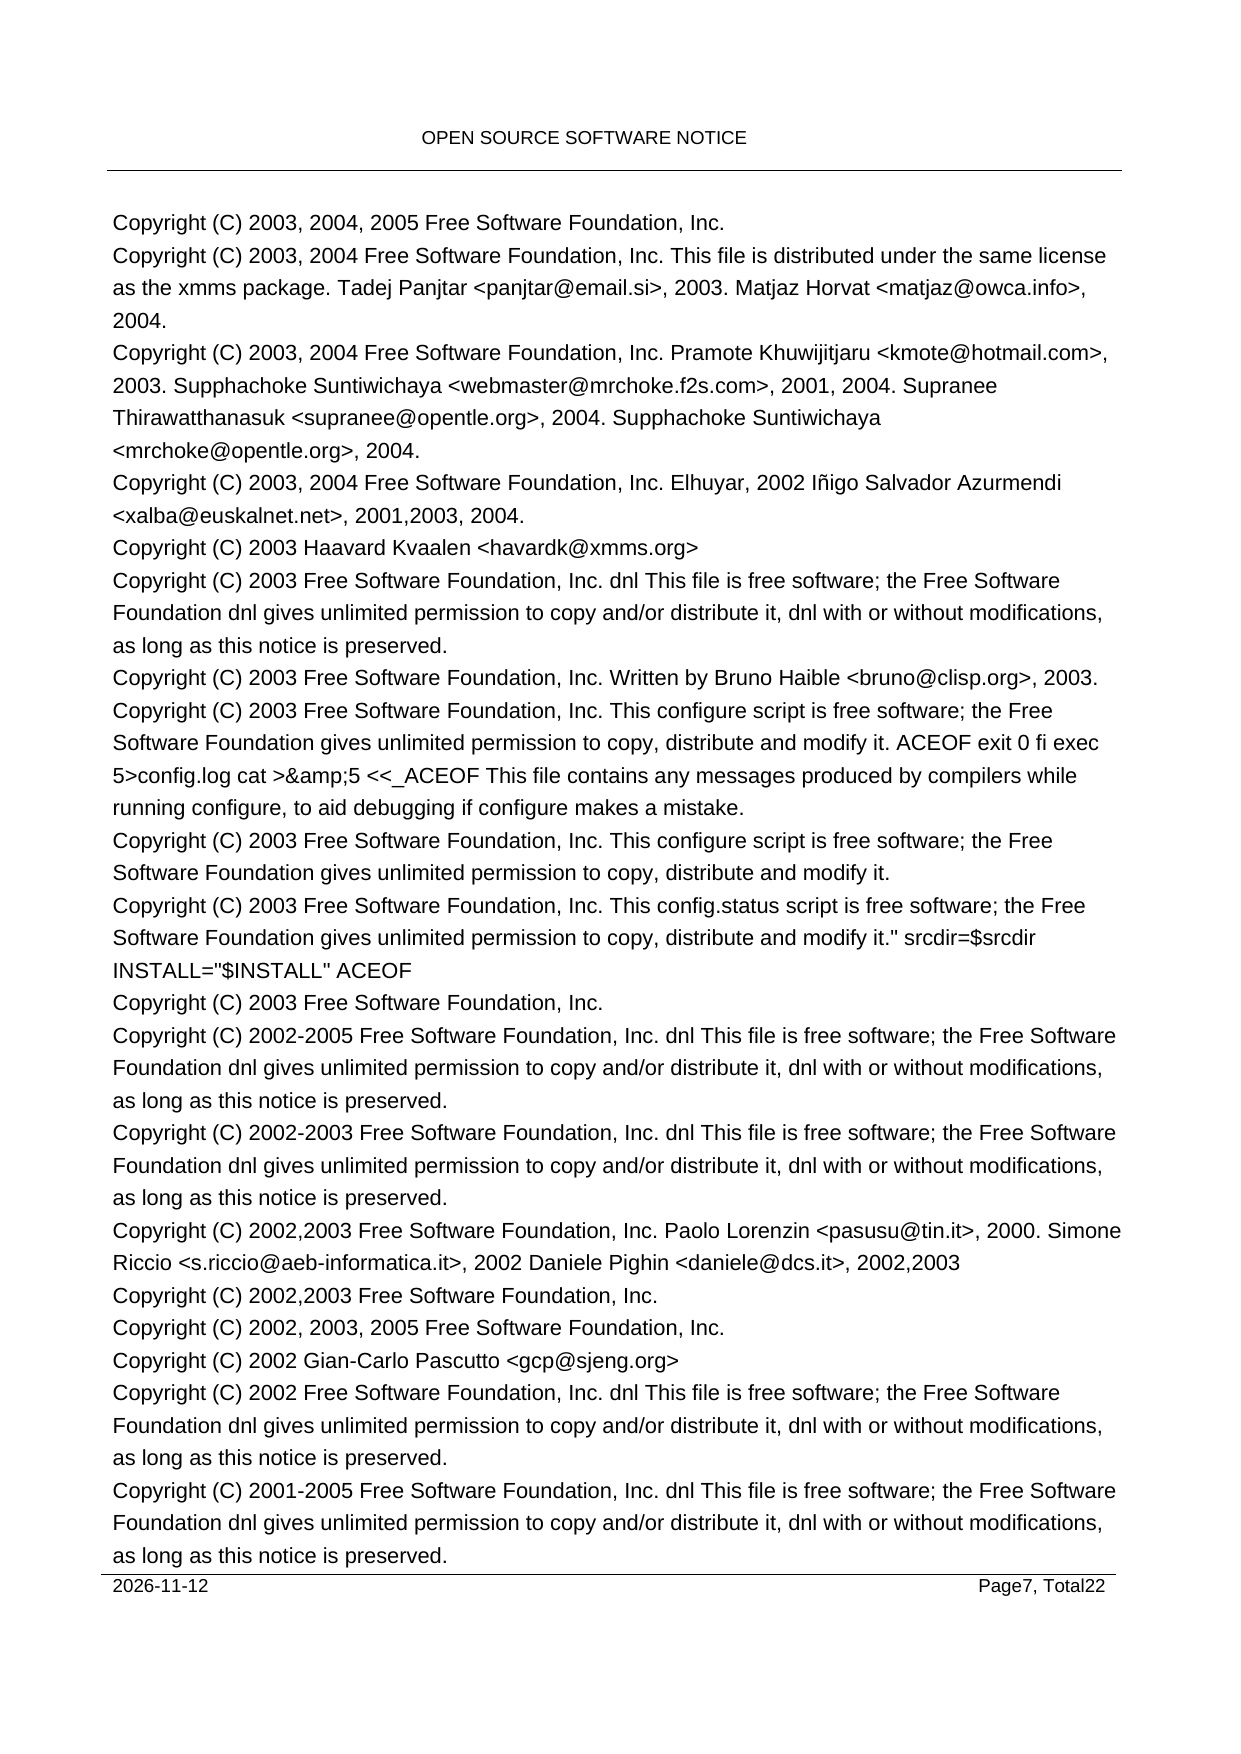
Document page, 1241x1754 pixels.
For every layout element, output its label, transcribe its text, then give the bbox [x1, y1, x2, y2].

text Copyright (C) 2003, 2004 Free Software Foundation, Inc. This file is distributed under the same license as the xmms package. Tadej Panjtar <panjtar@email.si>, 2003. Matjaz Horvat <matjaz@owca.info>, 2004. [112, 239, 1128, 336]
text Copyright (C) 2003 Haavard Kvaalen <havardk@xmms.org> [112, 531, 1128, 564]
text Copyright (C) 2002 Free Software Foundation, Inc. dnl This file is free software; the Free Software Foundation dnl gives unlimited permission to copy and/or distribute it, dnl with or without modifications, as long as this notice is preserved. [112, 1376, 1128, 1474]
text Copyright (C) 2003, 2004 Free Software Foundation, Inc. Pramote Khuwijitjaru <kmote@hotmail.com>, 2003. Supphachoke Suntiwichaya <webmaster@mrchoke.f2s.com>, 2001, 2004. Supranee Thirawatthanasuk <supranee@opentle.org>, 2004. Supphachoke Suntiwichaya <mrchoke@opentle.org>, 2004. [112, 336, 1128, 466]
text Copyright (C) 2002,2003 Free Software Foundation, Inc. [112, 1279, 1128, 1311]
text Copyright (C) 2002-2003 Free Software Foundation, Inc. dnl This file is free software; the Free Software Foundation dnl gives unlimited permission to copy and/or distribute it, dnl with or without modifications, as long as this notice is preserved. [112, 1116, 1128, 1214]
text Copyright (C) 2003, 2004 Free Software Foundation, Inc. Elhuyar, 2002 Iñigo Salvador Azurmendi <xalba@euskalnet.net>, 2001,2003, 2004. [112, 466, 1128, 531]
text Copyright (C) 2002,2003 Free Software Foundation, Inc. Paolo Lorenzin <pasusu@tin.it>, 2000. Simone Riccio <s.riccio@aeb-informatica.it>, 2002 Daniele Pighin <daniele@dcs.it>, 2002,2003 [112, 1214, 1128, 1279]
text Copyright (C) 2003, 2004, 2005 Free Software Foundation, Inc. [112, 206, 1128, 239]
text Copyright (C) 2001-2005 Free Software Foundation, Inc. dnl This file is free software; the Free Software Foundation dnl gives unlimited permission to copy and/or distribute it, dnl with or without modifications, as long as this notice is preserved. [112, 1474, 1128, 1571]
text Copyright (C) 2003 Free Software Foundation, Inc. This config.status script is free software; the Free Software Foundation gives unlimited permission to copy, distribute and modify it." srcdir=$srcdir INSTALL="$INSTALL" ACEOF [112, 889, 1128, 986]
text Copyright (C) 2003 Free Software Foundation, Inc. This configure script is free software; the Free Software Foundation gives unlimited permission to copy, distribute and modify it. [112, 824, 1128, 889]
text Copyright (C) 2003 Free Software Foundation, Inc. This configure script is free software; the Free Software Foundation gives unlimited permission to copy, distribute and modify it. ACEOF exit 0 fi exec 5>config.log cat >&amp;5 <<_ACEOF This file contains any messages produced by compilers while running configure, to aid debugging if configure makes a mistake. [112, 694, 1128, 824]
text Copyright (C) 2002 Gian-Carlo Pascutto <gcp@sjeng.org> [112, 1344, 1128, 1376]
text Copyright (C) 2002-2005 Free Software Foundation, Inc. dnl This file is free software; the Free Software Foundation dnl gives unlimited permission to copy and/or distribute it, dnl with or without modifications, as long as this notice is preserved. [112, 1019, 1128, 1116]
text Copyright (C) 2003 Free Software Foundation, Inc. dnl This file is free software; the Free Software Foundation dnl gives unlimited permission to copy and/or distribute it, dnl with or without modifications, as long as this notice is preserved. [112, 564, 1128, 661]
text Copyright (C) 2003 Free Software Foundation, Inc. Written by Bruno Haible <bruno@clisp.org>, 2003. [112, 661, 1128, 694]
text Copyright (C) 2003 Free Software Foundation, Inc. [112, 986, 1128, 1019]
text Copyright (C) 2002, 2003, 2005 Free Software Foundation, Inc. [112, 1311, 1128, 1344]
